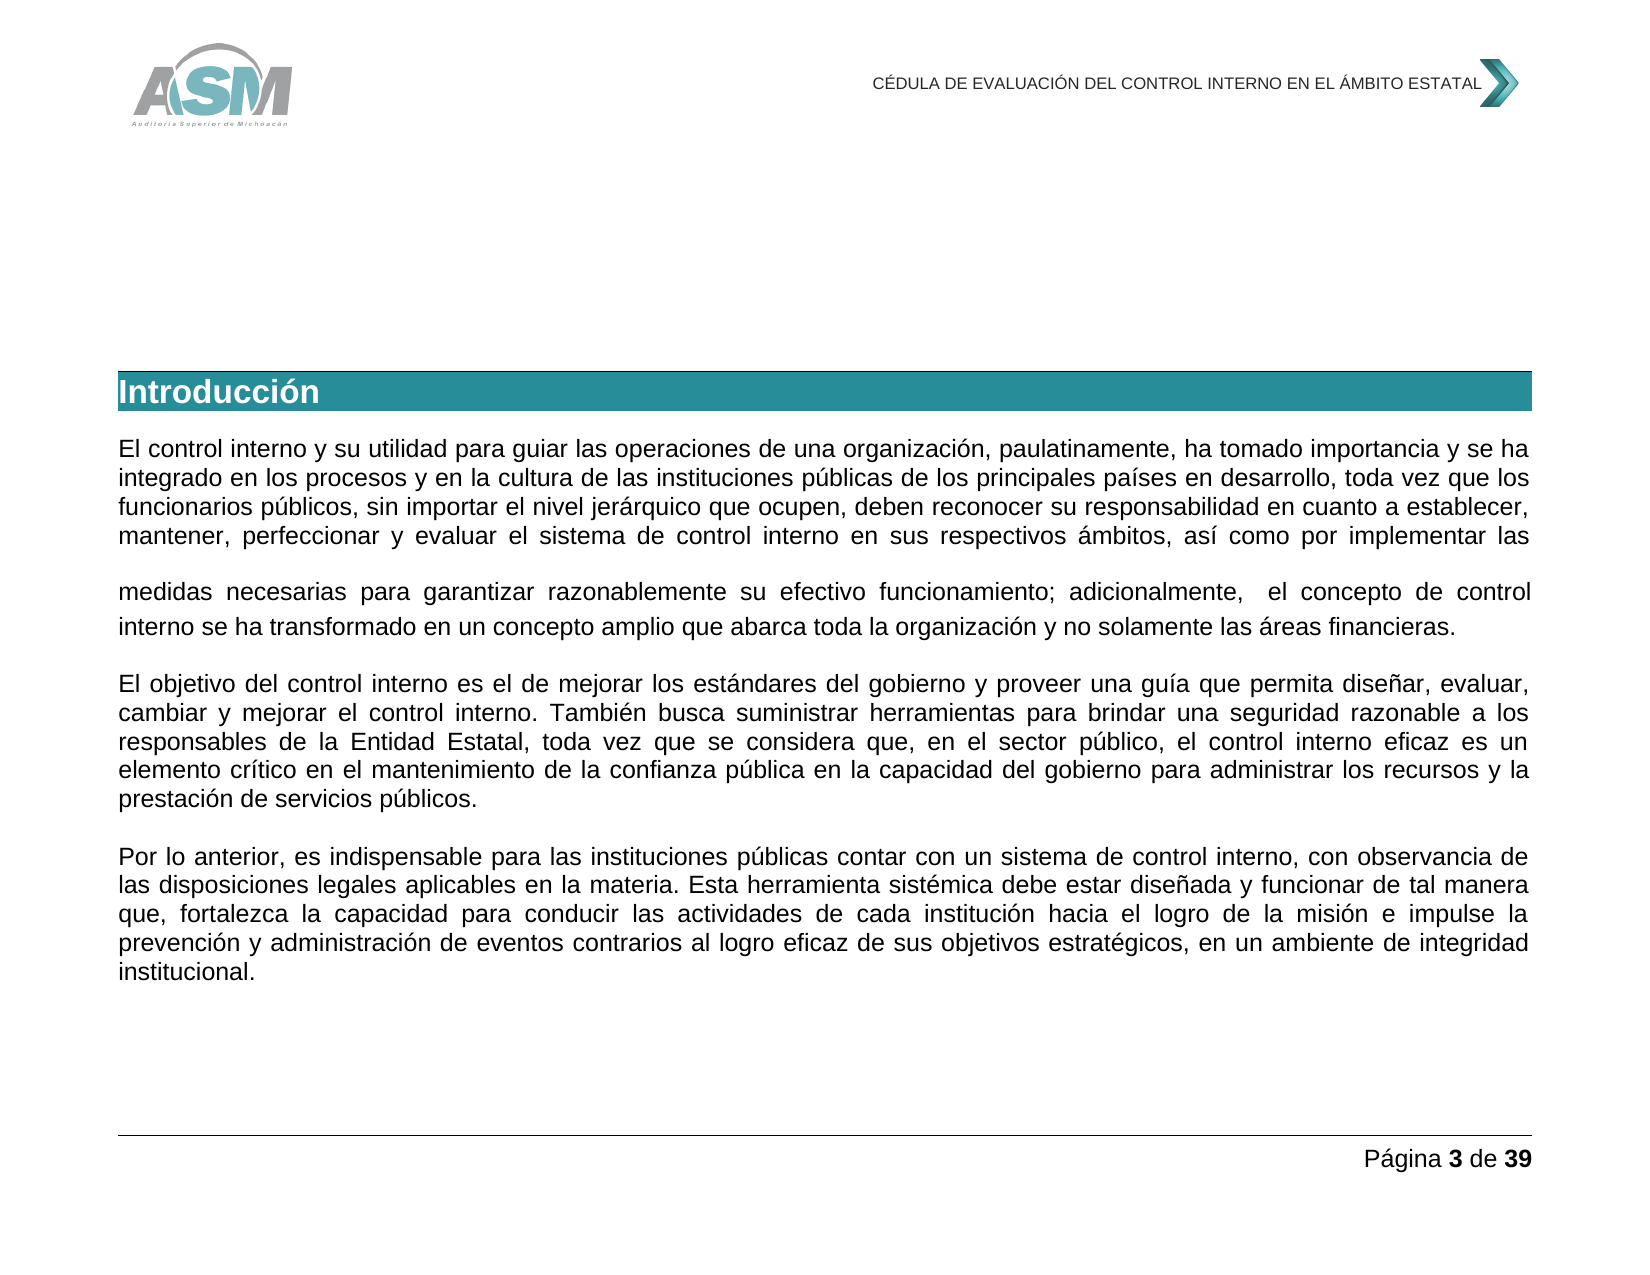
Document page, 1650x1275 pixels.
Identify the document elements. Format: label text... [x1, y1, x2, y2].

subtitle Introducción [118, 372, 1532, 411]
text El objetivo del control interno es el de mejorar los estándares del gobierno y proveer una guía que permita diseñar, evaluar, cambiar y mejorar el control interno. También busca suministrar herramientas para brindar una seguridad razonable a los responsables de la Entidad Estatal, toda vez que se considera que, en el sector público, el control interno eficaz es un elemento crítico en el mantenimiento de la confianza pública en la capacidad del gobierno para administrar los recursos y la prestación de servicios públicos. [118, 669, 1532, 813]
picture [131, 43, 293, 128]
text El control interno y su utilidad para guiar las operaciones de una organización, paulatinamente, ha tomado importancia y se ha integrado en los procesos y en la cultura de las instituciones públicas de los principales países en desarrollo, toda vez que los funcionarios públicos, sin importar el nivel jerárquico que ocupen, deben reconocer su responsabilidad en cuanto a establecer, mantener, perfeccionar y evaluar el sistema de control interno en sus respectivos ámbitos, así como por implementar las medidas necesarias para garantizar razonablemente su efectivo funcionamiento; adicionalmente, el concepto de control interno se ha transformado en un concepto amplio que abarca toda la organización y no solamente las áreas financieras. [118, 434, 1532, 641]
text Por lo anterior, es indispensable para las instituciones públicas contar con un sistema de control interno, con observancia de las disposiciones legales aplicables en la materia. Esta herramienta sistémica debe estar diseñada y funcionar de tal manera que, fortalezca la capacidad para conducir las actividades de cada institución hacia el logro de la misión e impulse la prevención y administración de eventos contrarios al logro eficaz de sus objetivos estratégicos, en un ambiente de integridad institucional. [118, 842, 1532, 986]
picture [1479, 59, 1519, 107]
